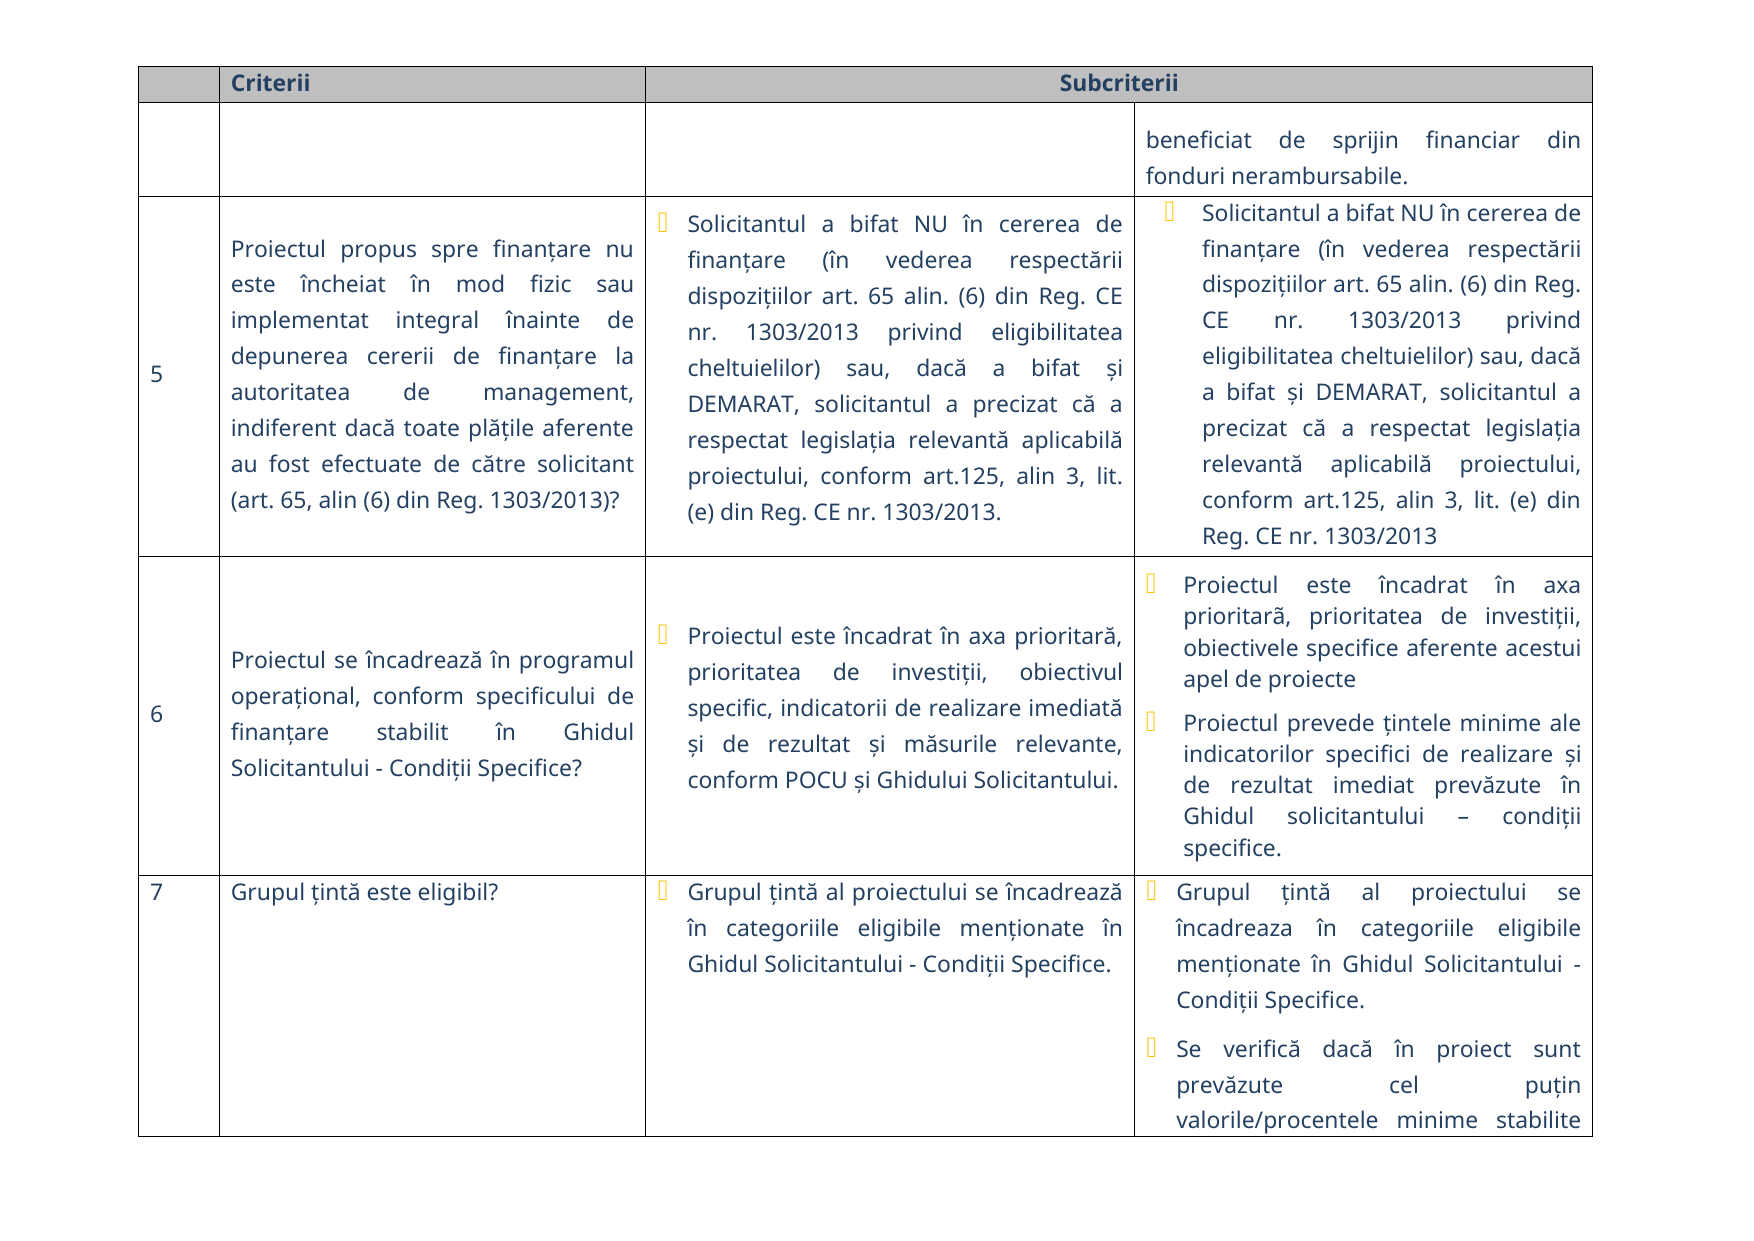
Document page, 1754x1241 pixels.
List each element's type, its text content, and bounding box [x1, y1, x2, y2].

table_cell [220, 103, 645, 196]
table_cell 7 [139, 876, 219, 1136]
table_cell Proiectul este încadrat în axa prioritară, prioritatea de investiţii, obiectivul specific, indicatorii de realizare imediată şi de rezultat și măsurile relevante, conform POCU şi Ghidului Solicitantului. [646, 557, 1134, 875]
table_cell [1135, 103, 1592, 196]
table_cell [646, 876, 1134, 1136]
table_cell Proiectul propus spre finanțare nu este încheiat în mod fizic sau implementat integral înainte de depunerea cererii de finanțare la autoritatea de management, indiferent dacă toate plățile aferente au fost efectuate de către solicitant (art. 65, alin (6) din Reg. 1303/2013)? [220, 197, 645, 556]
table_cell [1135, 876, 1592, 1136]
table_cell Proiectul este încadrat în axa prioritarã, prioritatea de investiții, obiectivele specifice aferente acestui apel de proiecte Proiectul prevede țintele minime ale indicatorilor specifici de realizare și de rezultat imediat prevăzute în Ghidul solicitantului – condiții specifice. [1135, 557, 1592, 875]
table_cell 4 [139, 103, 219, 196]
table_header Subcriterii [646, 67, 1592, 102]
table_cell 5 [139, 197, 219, 556]
table_cell Grupul țintă este eligibil? [220, 876, 645, 1136]
table_header [139, 67, 219, 102]
table_header Criterii [220, 67, 645, 102]
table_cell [646, 103, 1134, 196]
table_cell Proiectul se încadrează în programul operațional, conform specificului de finanțare stabilit în Ghidul Solicitantului - Condiții Specifice? [220, 557, 645, 875]
table_cell Solicitantul a bifat NU în cererea de finanţare (în vederea respectării dispozițiilor art. 65 alin. (6) din Reg. CE nr. 1303/2013 privind eligibilitatea cheltuielilor) sau, dacă a bifat și DEMARAT, solicitantul a precizat că a respectat legislația relevantă aplicabilă proiectului, conform art.125, alin 3, lit. (e) din Reg. CE nr. 1303/2013 [1135, 197, 1592, 556]
table_cell Solicitantul a bifat NU în cererea de finanţare (în vederea respectării dispozițiilor art. 65 alin. (6) din Reg. CE nr. 1303/2013 privind eligibilitatea cheltuielilor) sau, dacă a bifat și DEMARAT, solicitantul a precizat că a respectat legislația relevantă aplicabilă proiectului, conform art.125, alin 3, lit. (e) din Reg. CE nr. 1303/2013. [646, 197, 1134, 556]
table_cell 6 [139, 557, 219, 875]
